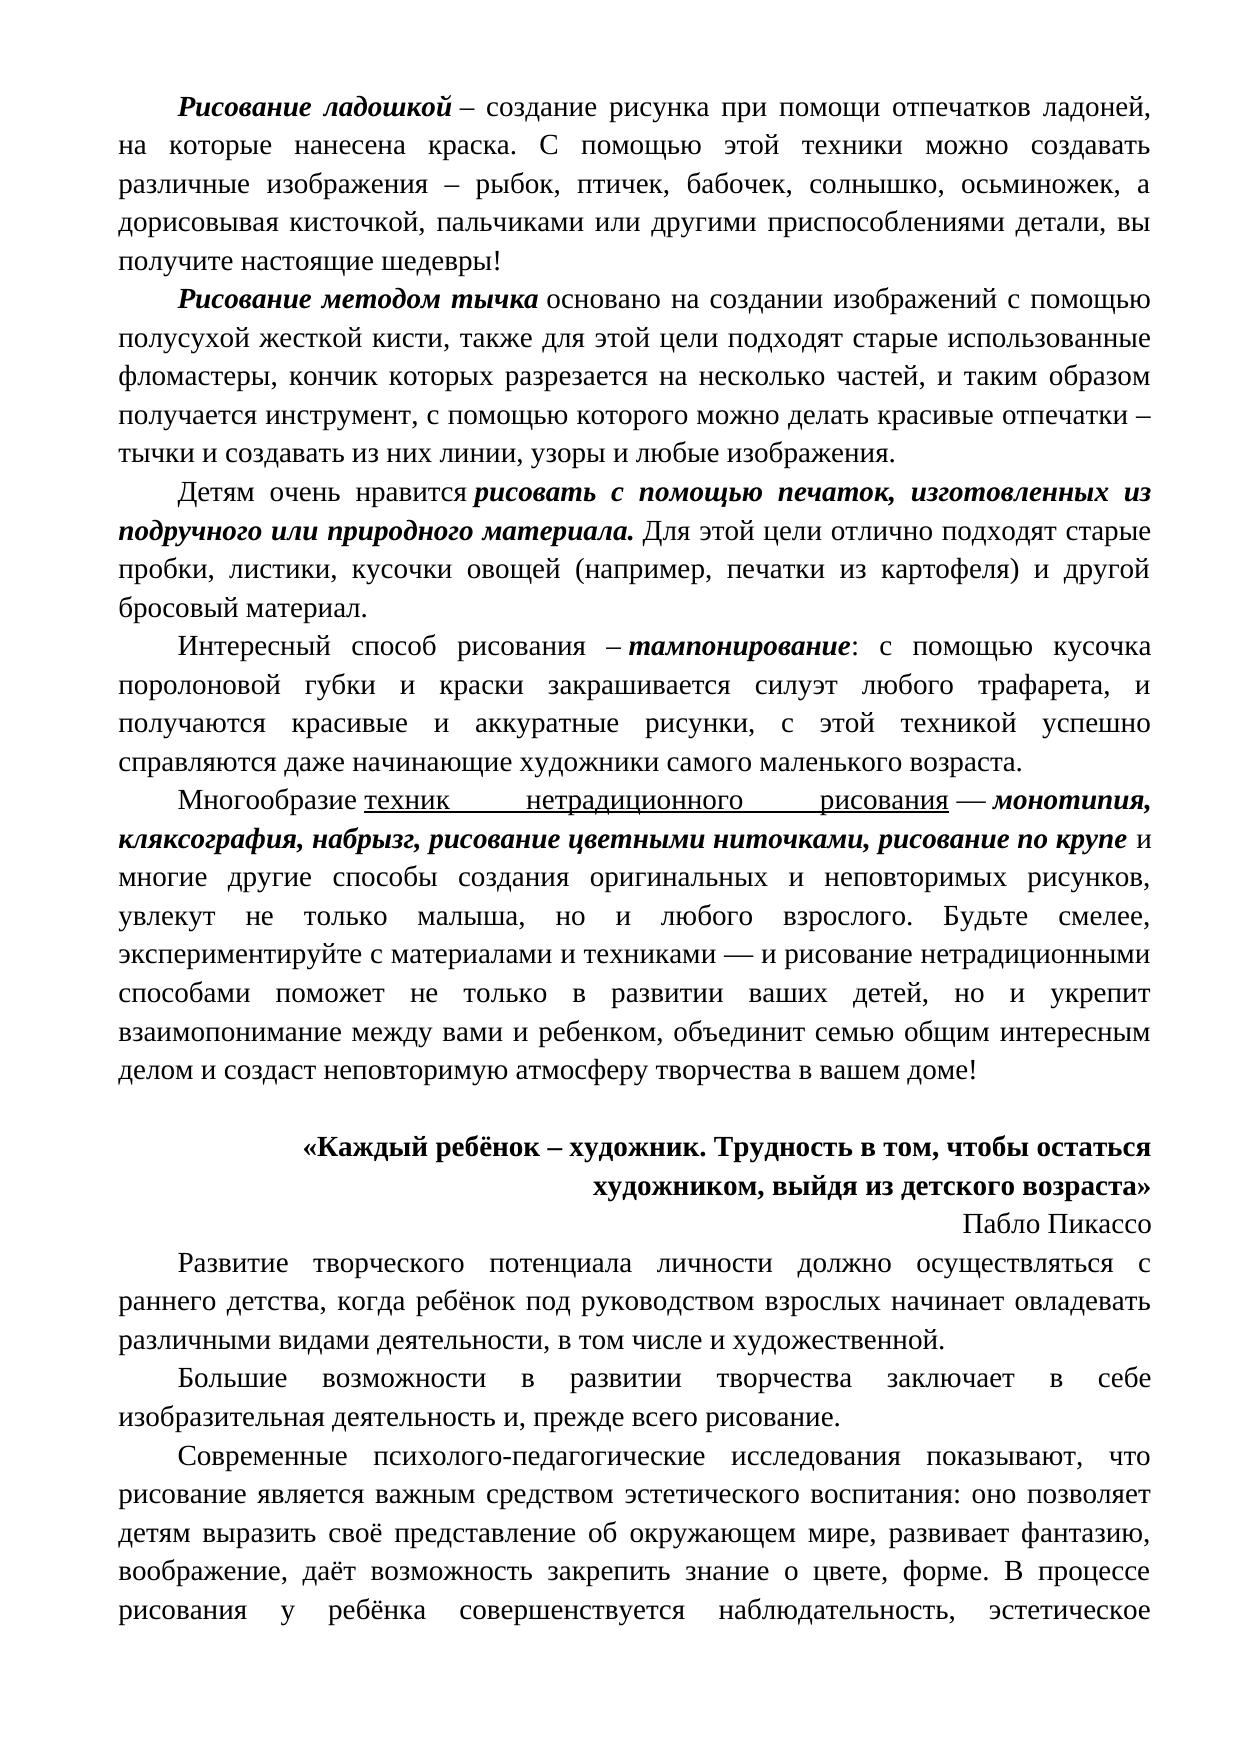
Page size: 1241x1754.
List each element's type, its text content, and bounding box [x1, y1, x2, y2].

text Детям очень нравится рисовать с помощью печаток, изготовленных из подручного или природного материала. Для этой цели отлично подходят старые пробки, листики, кусочки овощей (например, печатки из картофеля) и другой бросовый материал. [118, 474, 1152, 623]
text Рисование ладошкой – создание рисунка при помощи отпечатков ладоней, на которые нанесена краска. С помощью этой техники можно создавать различные изображения – рыбок, птичек, бабочек, солнышко, осьминожек, а дорисовывая кисточкой, пальчиками или другими приспособлениями детали, вы получите настоящие шедевры! [118, 89, 1152, 276]
text Большие возможности в развитии творчества заключает в себе изобразительная деятельность и, прежде всего рисование. [118, 1361, 1152, 1433]
text Рисование методом тычка основано на создании изображений с помощью полусухой жесткой кисти, также для этой цели подходят старые использованные фломастеры, кончик которых разрезается на несколько частей, и таким образом получается инструмент, с помощью которого можно делать красивые отпечатки – тычки и создавать из них линии, узоры и любые изображения. [118, 281, 1152, 469]
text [118, 1438, 1152, 1625]
text Пабло Пикассо [118, 1206, 1152, 1240]
text Развитие творческого потенциала личности должно осуществляться с раннего детства, когда ребёнок под руководством взрослых начинает овладевать различными видами деятельности, в том числе и художественной. [118, 1245, 1152, 1356]
text Многообразие техник нетрадиционного рисования — монотипия, кляксография, набрызг, рисование цветными ниточками, рисование по крупе и многие другие способы создания оригинальных и неповторимых рисунков, увлекут не только малыша, но и любого взрослого. Будьте смелее, экспериментируйте с материалами и техниками — и рисование нетрадиционными способами поможет не только в развитии ваших детей, но и укрепит взаимопонимание между вами и ребенком, объединит семью общим интересным делом и создаст неповторимую атмосферу творчества в вашем доме! [118, 782, 1152, 1086]
text «Каждый ребёнок – художник. Трудность в том, чтобы остаться художником, выйдя из детского возраста» [118, 1129, 1152, 1201]
text Интересный способ рисования – тампонирование: с помощью кусочка поролоновой губки и краски закрашивается силуэт любого трафарета, и получаются красивые и аккуратные рисунки, с этой техникой успешно справляются даже начинающие художники самого маленького возраста. [118, 628, 1152, 777]
